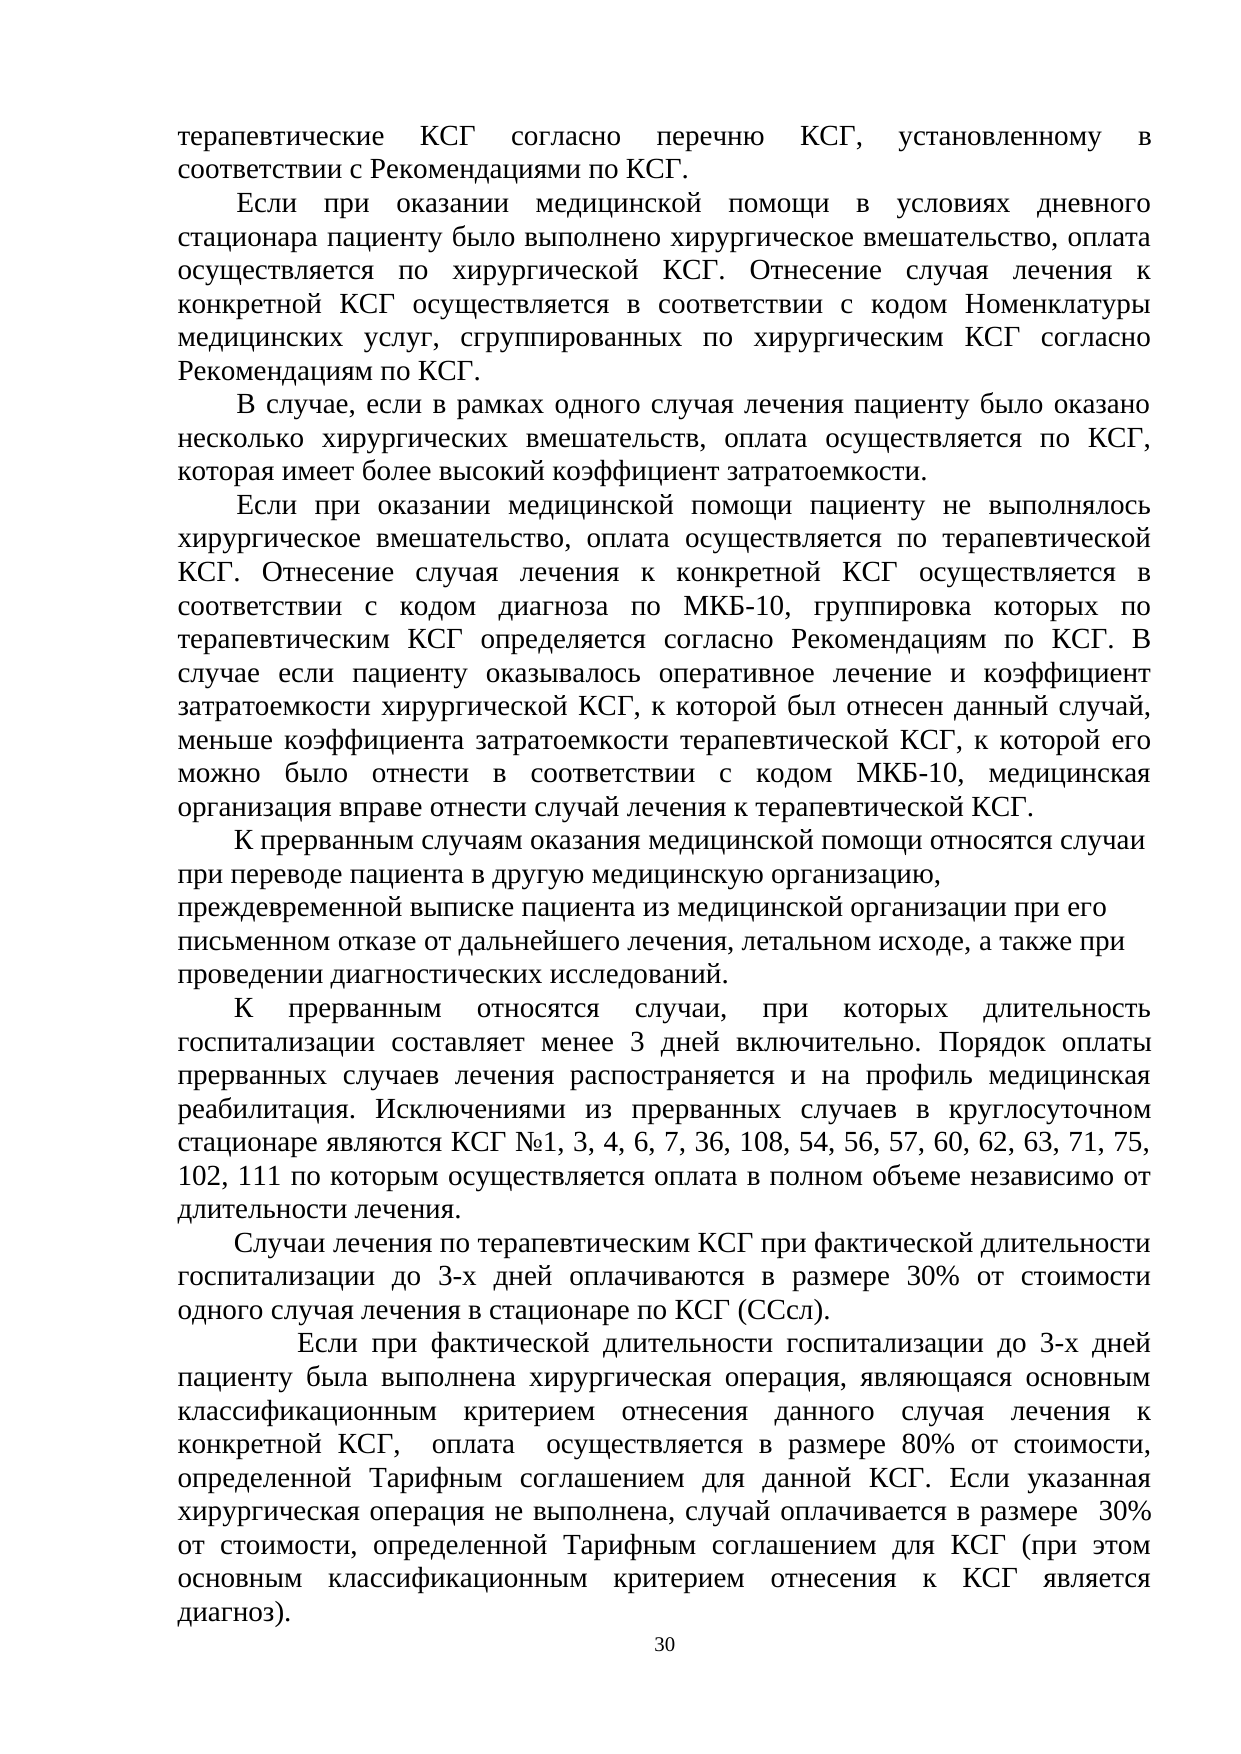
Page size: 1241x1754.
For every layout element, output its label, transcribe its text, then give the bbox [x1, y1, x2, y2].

text Если при оказании медицинской помощи в условиях дневного стационара пациенту было выполнено хирургическое вмешательство, оплата осуществляется по хирургической КСГ. Отнесение случая лечения к конкретной КСГ осуществляется в соответствии с кодом Номенклатуры медицинских услуг, сгруппированных по хирургическим КСГ согласно Рекомендациям по КСГ. [177, 185, 1152, 386]
text В случае, если в рамках одного случая лечения пациенту было оказано несколько хирургических вмешательств, оплата осуществляется по КСГ, которая имеет более высокий коэффициент затратоемкости. [177, 386, 1152, 487]
text К прерванным относятся случаи, при которых длительность госпитализации составляет менее 3 дней включительно. Порядок оплаты прерванных случаев лечения распостраняется и на профиль медицинская реабилитация. Исключениями из прерванных случаев в круглосуточном стационаре являются КСГ №1, 3, 4, 6, 7, 36, 108, 54, 56, 57, 60, 62, 63, 71, 75, 102, 111 по которым осуществляется оплата в полном объеме независимо от длительности лечения. [177, 990, 1152, 1225]
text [177, 118, 1152, 185]
text К прерванным случаям оказания медицинской помощи относятся случаи при переводе пациента в другую медицинскую организацию, преждевременной выписке пациента из медицинской организации при его письменном отказе от дальнейшего лечения, летальном исходе, а также при проведении диагностических исследований. [177, 822, 1152, 990]
text Если при фактической длительности госпитализации до 3-х дней пациенту была выполнена хирургическая операция, являющаяся основным классификационным критерием отнесения данного случая лечения к конкретной КСГ, оплата осуществляется в размере 80% от стоимости, определенной Тарифным соглашением для данной КСГ. Если указанная хирургическая операция не выполнена, случай оплачивается в размере 30% от стоимости, определенной Тарифным соглашением для КСГ (при этом основным классификационным критерием отнесения к КСГ является диагноз). [177, 1326, 1152, 1627]
text Если при оказании медицинской помощи пациенту не выполнялось хирургическое вмешательство, оплата осуществляется по терапевтической КСГ. Отнесение случая лечения к конкретной КСГ осуществляется в соответствии с кодом диагноза по МКБ-10, группировка которых по терапевтическим КСГ определяется согласно Рекомендациям по КСГ. В случае если пациенту оказывалось оперативное лечение и коэффициент затратоемкости хирургической КСГ, к которой был отнесен данный случай, меньше коэффициента затратоемкости терапевтической КСГ, к которой его можно было отнести в соответствии с кодом МКБ-10, медицинская организация вправе отнести случай лечения к терапевтической КСГ. [177, 487, 1152, 822]
text Случаи лечения по терапевтическим КСГ при фактической длительности госпитализации до 3-х дней оплачиваются в размере 30% от стоимости одного случая лечения в стационаре по КСГ (ССсл). [177, 1225, 1152, 1326]
